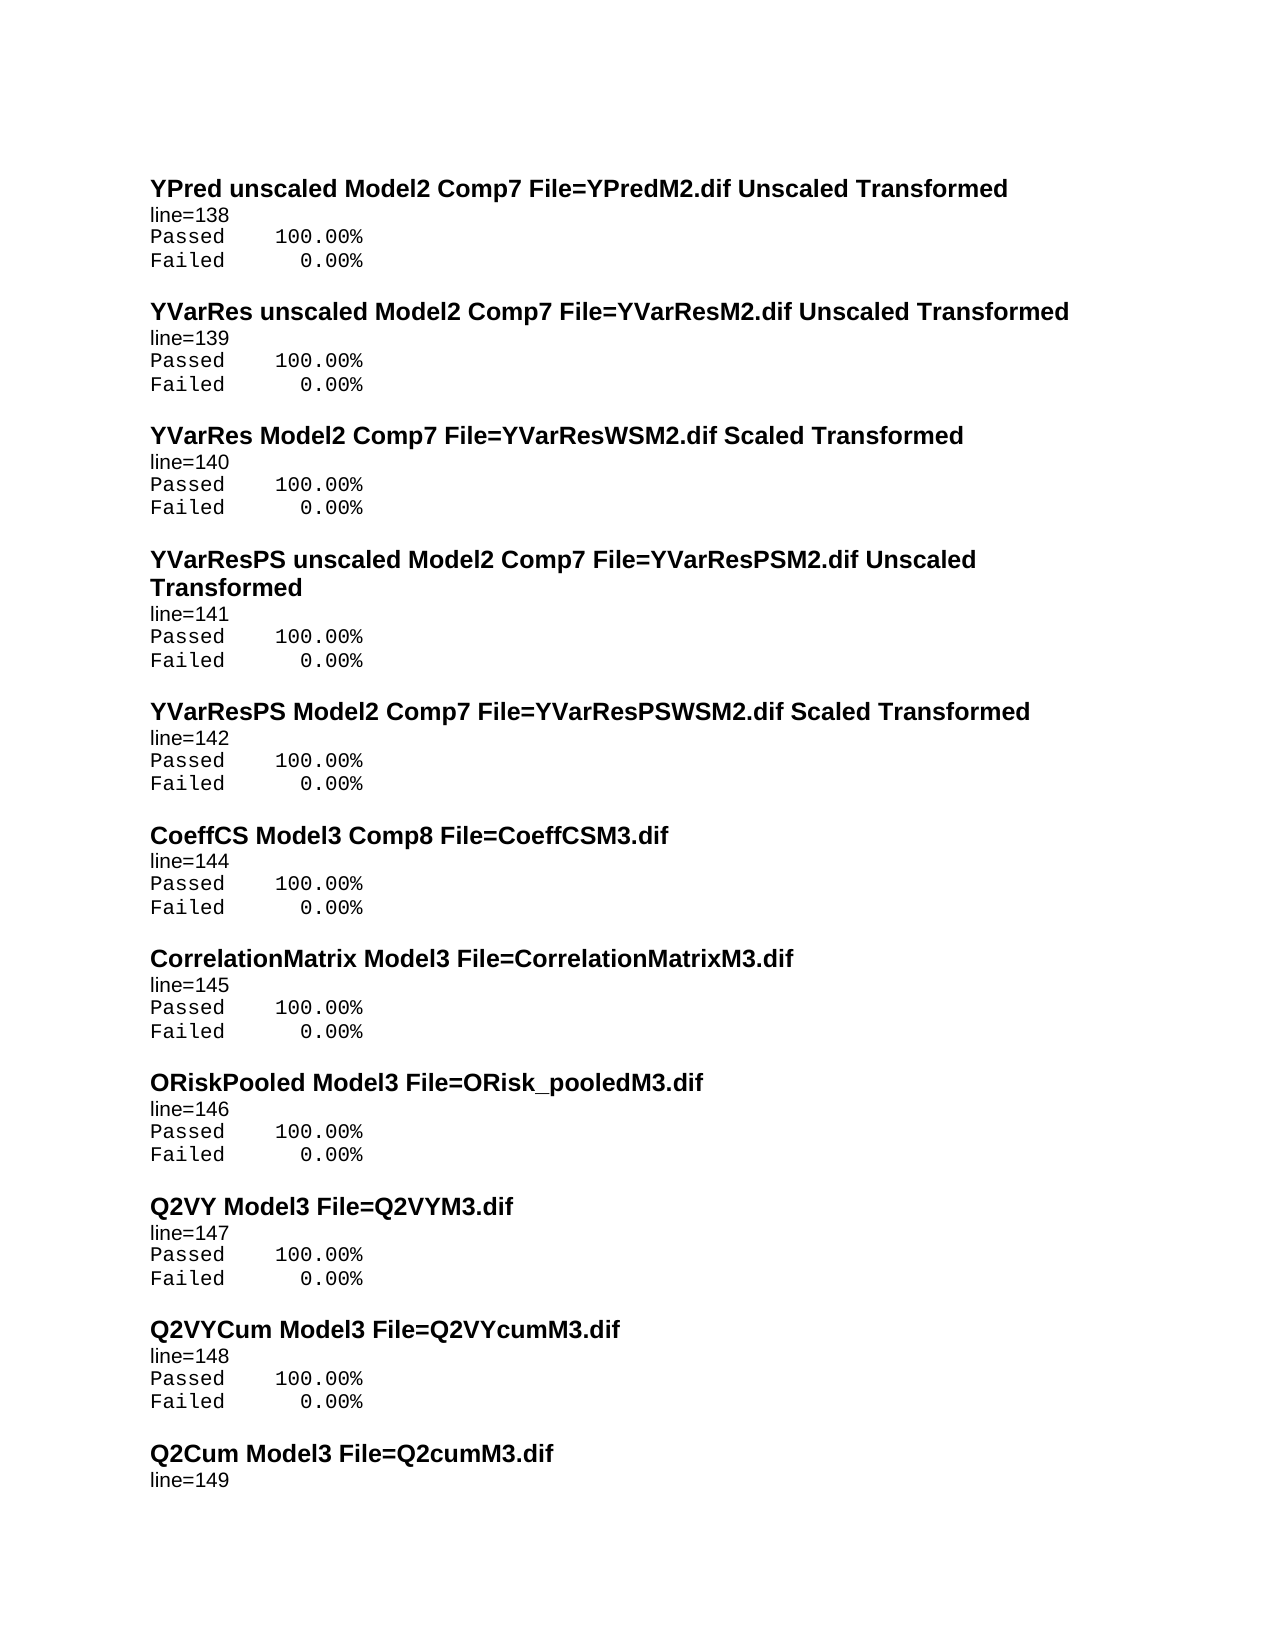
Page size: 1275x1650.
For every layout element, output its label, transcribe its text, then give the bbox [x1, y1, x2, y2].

text line=142 [150, 726, 1125, 750]
text line=149 [150, 1468, 1125, 1492]
text Passed 100.00% [150, 750, 1125, 773]
text line=147 [150, 1220, 1125, 1244]
text Failed 0.00% [150, 1144, 1125, 1168]
text line=145 [150, 973, 1125, 997]
text Failed 0.00% [150, 1268, 1125, 1292]
text Failed 0.00% [150, 650, 1125, 673]
text Q2Cum Model3 File=Q2cumM3.dif [150, 1439, 1125, 1468]
text YVarResPS Model2 Comp7 File=YVarResPSWSM2.dif Scaled Transformed [150, 697, 1125, 726]
text CoeffCS Model3 Comp8 File=CoeffCSM3.dif [150, 821, 1125, 849]
text Failed 0.00% [150, 773, 1125, 797]
text CorrelationMatrix Model3 File=CorrelationMatrixM3.dif [150, 944, 1125, 973]
text line=141 [150, 602, 1125, 626]
text Passed 100.00% [150, 626, 1125, 650]
text Failed 0.00% [150, 497, 1125, 521]
text YPred unscaled Model2 Comp7 File=YPredM2.dif Unscaled Transformed [150, 174, 1125, 202]
text Passed 100.00% [150, 997, 1125, 1021]
text Passed 100.00% [150, 350, 1125, 374]
text ORiskPooled Model3 File=ORisk_pooledM3.dif [150, 1068, 1125, 1097]
text Passed 100.00% [150, 1121, 1125, 1144]
text line=146 [150, 1097, 1125, 1121]
text line=144 [150, 849, 1125, 873]
text line=138 [150, 202, 1125, 226]
text YVarRes unscaled Model2 Comp7 File=YVarResM2.dif Unscaled Transformed [150, 297, 1125, 326]
text Passed 100.00% [150, 873, 1125, 897]
text YVarResPS unscaled Model2 Comp7 File=YVarResPSM2.dif Unscaled Transformed [150, 544, 1125, 602]
text Passed 100.00% [150, 226, 1125, 250]
text Failed 0.00% [150, 897, 1125, 921]
text Q2VY Model3 File=Q2VYM3.dif [150, 1192, 1125, 1220]
text YVarRes Model2 Comp7 File=YVarResWSM2.dif Scaled Transformed [150, 421, 1125, 450]
text Passed 100.00% [150, 1368, 1125, 1392]
text Q2VYCum Model3 File=Q2VYcumM3.dif [150, 1315, 1125, 1344]
text Failed 0.00% [150, 1392, 1125, 1415]
text line=140 [150, 450, 1125, 474]
text Failed 0.00% [150, 250, 1125, 274]
text line=139 [150, 326, 1125, 350]
text Passed 100.00% [150, 1244, 1125, 1268]
text Failed 0.00% [150, 1021, 1125, 1044]
text line=148 [150, 1344, 1125, 1368]
text Passed 100.00% [150, 474, 1125, 497]
text Failed 0.00% [150, 374, 1125, 397]
